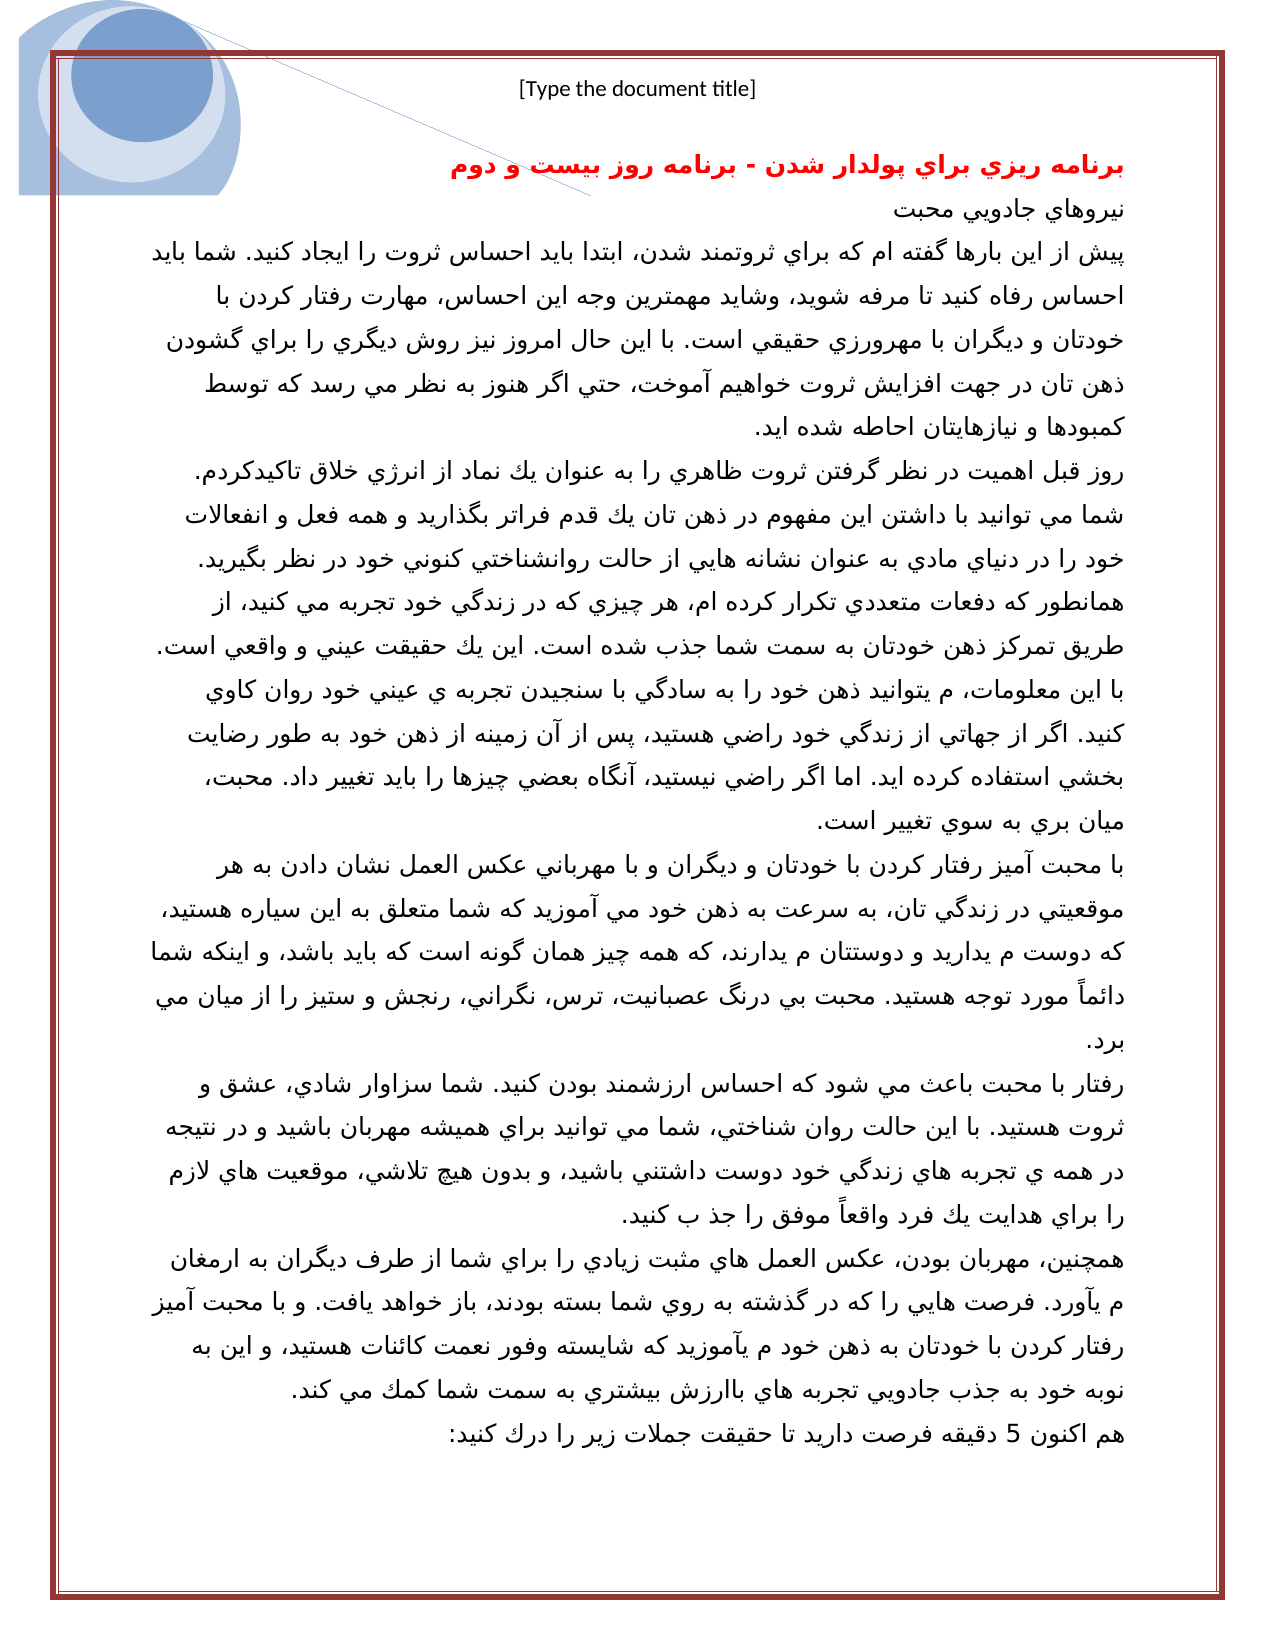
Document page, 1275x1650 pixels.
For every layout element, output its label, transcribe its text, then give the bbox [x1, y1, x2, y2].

text هم اكنون 5 دقيقه فرصت داريد تا حقيقت جملات زير را درك كنيد: [150, 1419, 1125, 1448]
text روز قبل اهميت در نظر گرفتن ثروت ظاهري را به عنوان يك نماد از انرژي خلاق تاكيدكردم. شما مي توانيد با داشتن اين مفهوم در ذهن تان يك قدم فراتر بگذاريد و همه فعل و انفعالات خود را در دنياي مادي به عنوان نشانه هايي از حالت روانشناختي كنوني خود در نظر بگيريد. [150, 456, 1125, 573]
text پيش از اين بارها گفته ام كه براي ثروتمند شدن، ابتدا بايد احساس ثروت را ايجاد كنيد. شما بايد احساس رفاه كنيد تا مرفه شويد، وشايد مهمترين وجه اين احساس، مهارت رفتار كردن با خودتان و ديگران با مهرورزي حقيقي است. با اين حال امروز نيز روش ديگري را براي گشودن ذهن تان در جهت افزايش ثروت خواهيم آموخت، حتي اگر هنوز به نظر مي رسد كه توسط كمبودها و نيازهايتان احاطه شده ايد. [150, 237, 1125, 442]
text نيروهاي جادويي محبت [150, 194, 1125, 223]
text همانطور كه دفعات متعددي تكرار كرده ام، هر چيزي كه در زندگي خود تجربه مي كنيد، از طريق تمركز ذهن خودتان به سمت شما جذب شده است. اين يك حقيقت عيني و واقعي است. با اين معلومات، م يتوانيد ذهن خود را به سادگي با سنجيدن تجربه ي عيني خود روان كاوي كنيد. اگر از جهاتي از زندگي خود راضي هستيد، پس از آن زمينه از ذهن خود به طور رضايت بخشي استفاده كرده ايد. اما اگر راضي نيستيد، آنگاه بعضي چيزها را بايد تغيير داد. محبت، ميان بري به سوي تغيير است. [150, 587, 1125, 835]
text با محبت آميز رفتار كردن با خودتان و ديگران و با مهرباني عكس العمل نشان دادن به هر موقعيتي در زندگي تان، به سرعت به ذهن خود مي آموزيد كه شما متعلق به اين سياره هستيد، كه دوست م يداريد و دوستتان م يدارند، كه همه چيز همان گونه است كه بايد باشد، و اينكه شما دائماً مورد توجه هستيد. محبت بي درنگ عصبانيت، ترس، نگراني، رنجش و ستيز را از ميان مي برد. [150, 850, 1125, 1054]
text همچنين، مهربان بودن، عكس العمل هاي مثبت زيادي را براي شما از طرف ديگران به ارمغان م يآورد. فرصت هايي را كه در گذشته به روي شما بسته بودند، باز خواهد يافت. و با محبت آميز رفتار كردن با خودتان به ذهن خود م يآموزيد كه شايسته وفور نعمت كائنات هستيد، و اين به نوبه خود به جذب جادويي تجربه هاي باارزش بيشتري به سمت شما كمك مي كند. [150, 1244, 1125, 1404]
text برنامه ريزي براي پولدار شدن - برنامه روز بيست و دوم [150, 150, 1125, 179]
text رفتار با محبت باعث مي شود كه احساس ارزشمند بودن كنيد. شما سزاوار شادي، عشق و ثروت هستيد. با اين حالت روان شناختي، شما مي توانيد براي هميشه مهربان باشيد و در نتيجه در همه ي تجربه هاي زندگي خود دوست داشتني باشيد، و بدون هيچ تلاشي، موقعيت هاي لازم را براي هدايت يك فرد واقعاً موفق را جذ ب كنيد. [150, 1069, 1125, 1229]
